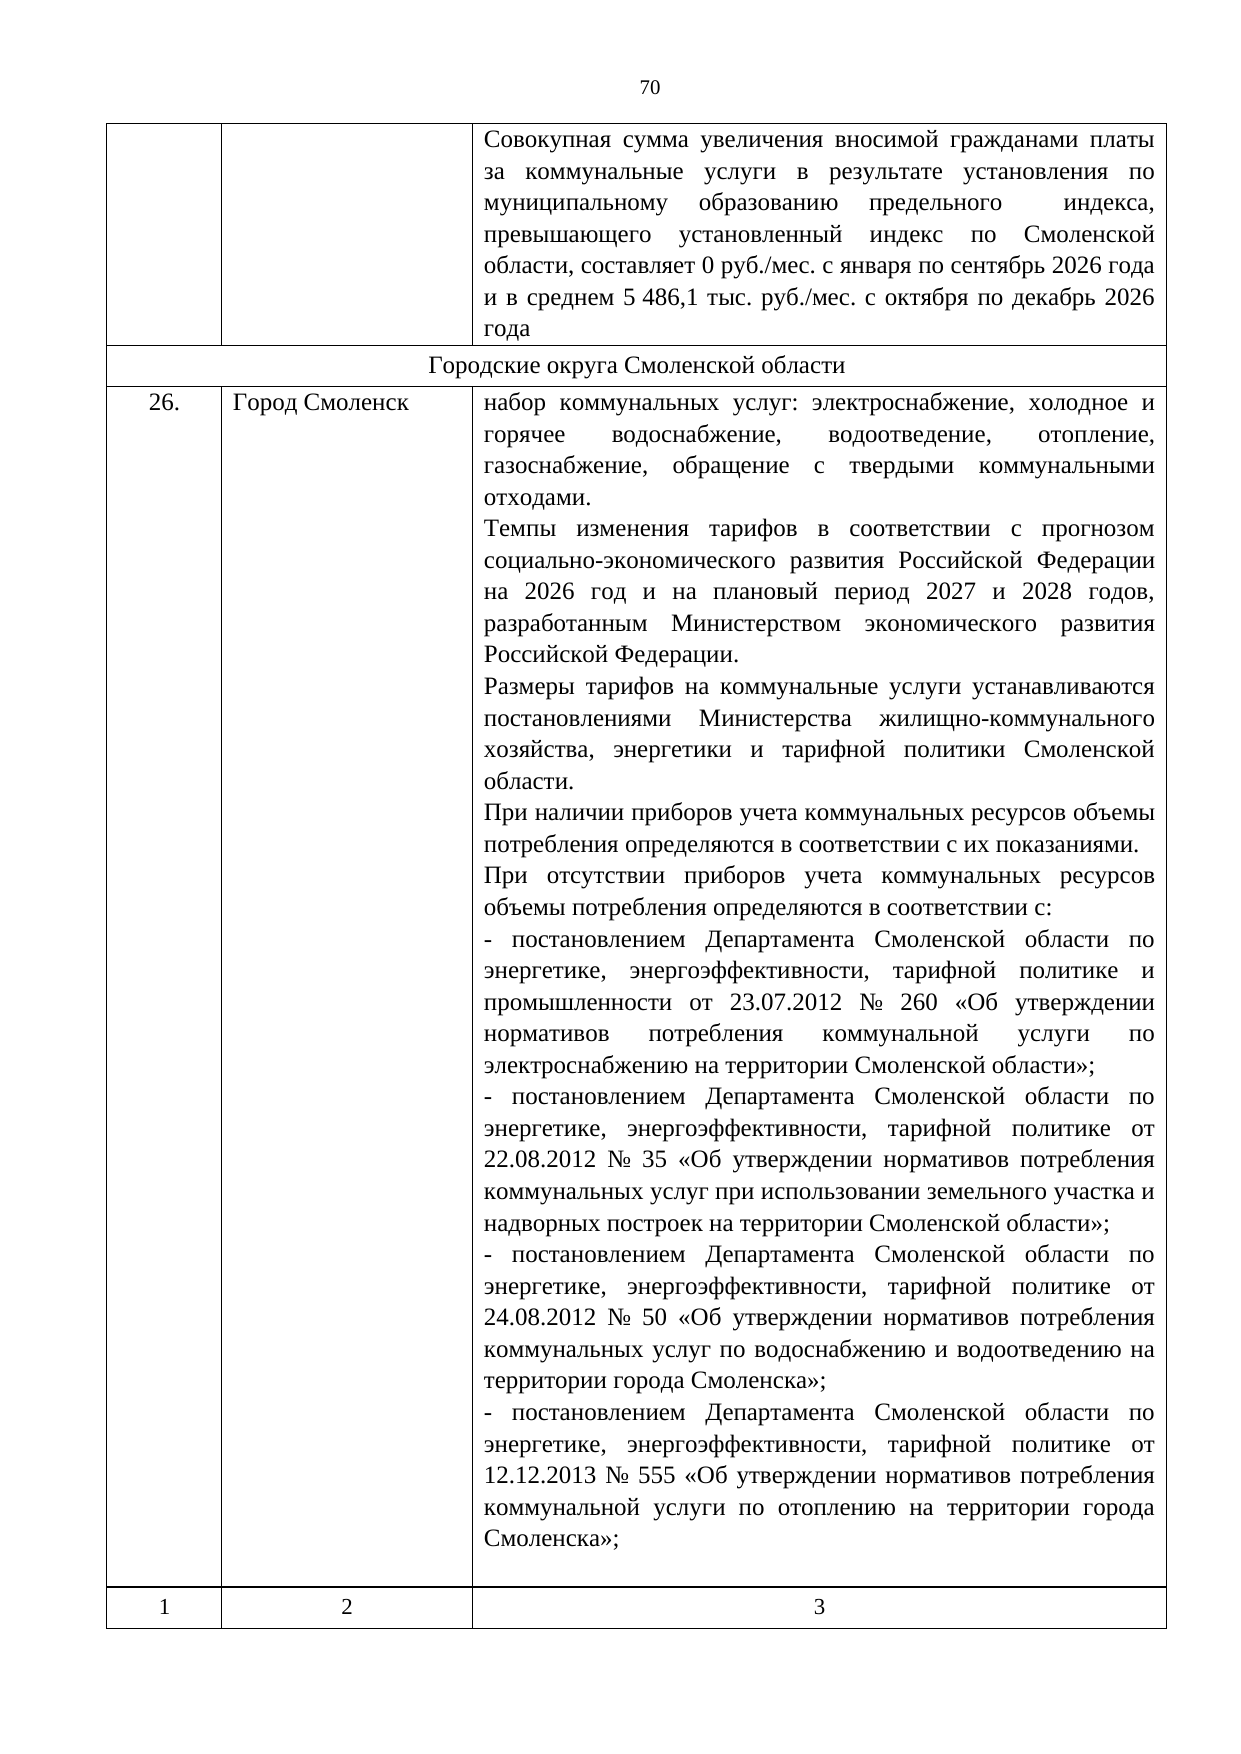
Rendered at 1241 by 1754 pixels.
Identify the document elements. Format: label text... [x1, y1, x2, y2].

table_cell Город Смоленск [222, 387, 472, 1586]
table_cell Совокупная сумма увеличения вносимой гражданами платы за коммунальные услуги в результате установления по муниципальному образованию предельного индекса, превышающего установленный индекс по Смоленской области, составляет 0 руб./мес. с января по сентябрь 2026 года и в среднем 5 486,1 тыс. руб./мес. с октября по декабрь 2026 года [473, 124, 1166, 345]
table_cell Городские округа Смоленской области [107, 346, 1166, 386]
table_cell [222, 124, 472, 345]
table_cell 2 [222, 1588, 472, 1628]
table_cell набор коммунальных услуг: электроснабжение, холодное и горячее водоснабжение, водоотведение, отопление, газоснабжение, обращение с твердыми коммунальными отходами. Темпы изменения тарифов в соответствии с прогнозом социально-экономического развития Российской Федерации на 2026 год и на плановый период 2027 и 2028 годов, разработанным Министерством экономического развития Российской Федерации. Размеры тарифов на коммунальные услуги устанавливаются постановлениями Министерства жилищно-коммунального хозяйства, энергетики и тарифной политики Смоленской области. При наличии приборов учета коммунальных ресурсов объемы потребления определяются в соответствии с их показаниями. При отсутствии приборов учета коммунальных ресурсов объемы потребления определяются в соответствии с: - постановлением Департамента Смоленской области по энергетике, энергоэффективности, тарифной политике и промышленности от 23.07.2012 № 260 «Об утверждении нормативов потребления коммунальной услуги по электроснабжению на территории Смоленской области»; - постановлением Департамента Смоленской области по энергетике, энергоэффективности, тарифной политике от 22.08.2012 № 35 «Об утверждении нормативов потребления коммунальных услуг при использовании земельного участка и надворных построек на территории Смоленской области»; - постановлением Департамента Смоленской области по энергетике, энергоэффективности, тарифной политике от 24.08.2012 № 50 «Об утверждении нормативов потребления коммунальных услуг по водоснабжению и водоотведению на территории города Смоленска»; - постановлением Департамента Смоленской области по энергетике, энергоэффективности, тарифной политике от 12.12.2013 № 555 «Об утверждении нормативов потребления коммунальной услуги по отоплению на территории города Смоленска»; [473, 387, 1166, 1586]
table_cell [107, 124, 221, 345]
table_cell 1 [107, 1588, 221, 1628]
table_cell 26. [107, 387, 221, 1586]
table_cell 3 [473, 1588, 1166, 1628]
